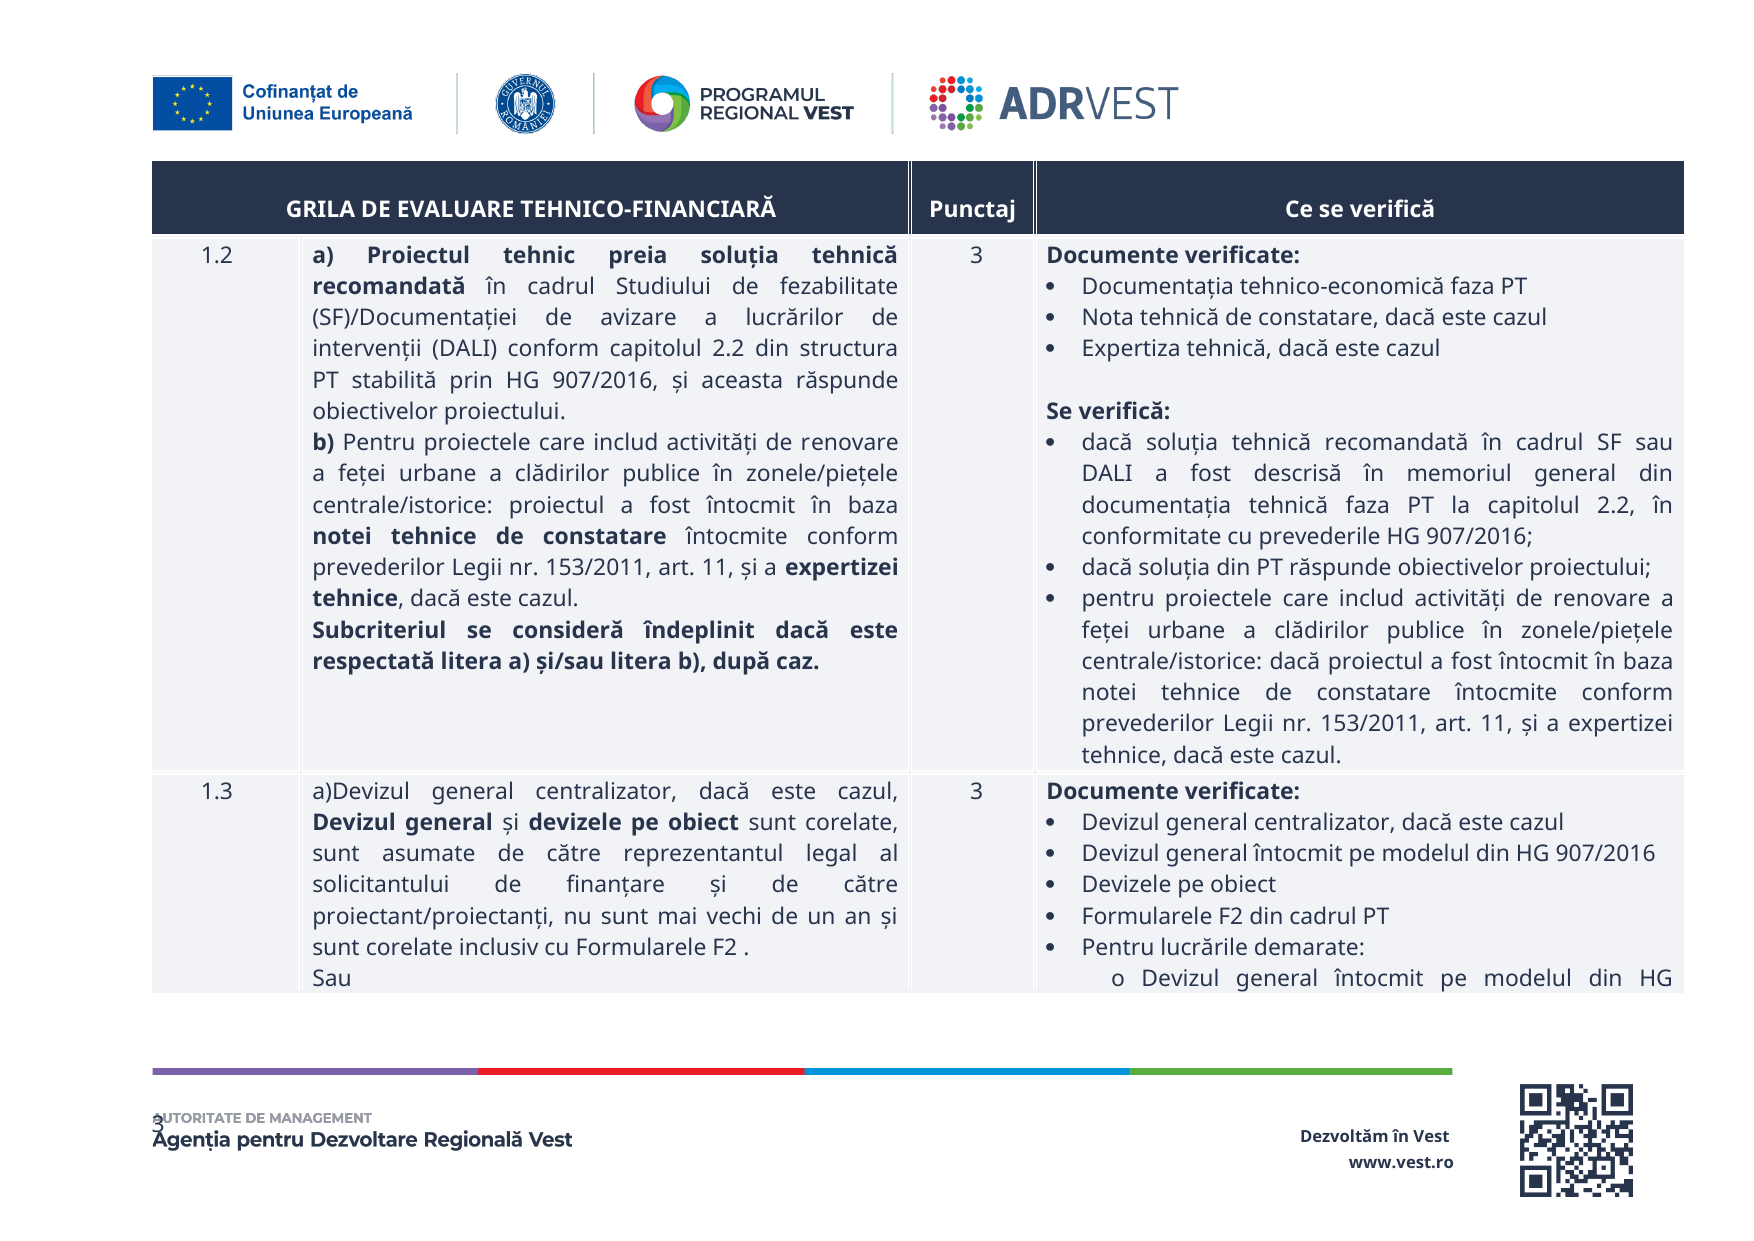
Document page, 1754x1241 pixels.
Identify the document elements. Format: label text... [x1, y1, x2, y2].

table_cell a) Proiectul tehnic preia soluția tehnică recomandată în cadrul Studiului de fezabilitate (SF)/Documentației de avizare a lucrărilor de intervenții (DALI) conform capitolul 2.2 din structura PT stabilită prin HG 907/2016, și aceasta răspunde obiectivelor proiectului. b) Pentru proiectele care includ activități de renovare a feței urbane a clădirilor publice în zonele/piețele centrale/istorice: proiectul a fost întocmit în baza notei tehnice de constatare întocmite conform prevederilor Legii nr. 153/2011, art. 11, și a expertizei tehnice, dacă este cazul. Subcriteriul se consideră îndeplinit dacă este respectată litera a) și/sau litera b), după caz. [303, 239, 908, 770]
table_header Punctaj [912, 161, 1033, 234]
table_cell 3 [910, 770, 1035, 993]
table_header GRILA DE EVALUARE TEHNICO-FINANCIARĂ [152, 161, 908, 234]
table_cell 3 [912, 239, 1033, 770]
table_cell 1.2 [152, 239, 298, 770]
table_header Ce se verifică [1037, 161, 1684, 234]
picture [151, 73, 1179, 134]
table_cell 1.3 [152, 770, 301, 993]
table_cell Documente verificate: Documentația tehnico-economică faza PT Nota tehnică de constatare, dacă este cazul Expertiza tehnică, dacă este cazul Se verifică: dacă soluția tehnică recomandată în cadrul SF sau DALI a fost descrisă în memoriul general din documentația tehnică faza PT la capitolul 2.2, în conformitate cu prevederile HG 907/2016; dacă soluția din PT răspunde obiectivelor proiectului; pentru proiectele care includ activități de renovare a feței urbane a clădirilor publice în zonele/piețele centrale/istorice: dacă proiectul a fost întocmit în baza notei tehnice de constatare întocmite conform prevederilor Legii nr. 153/2011, art. 11, și a expertizei tehnice, dacă este cazul. [1037, 239, 1684, 770]
picture [1511, 1075, 1642, 1206]
